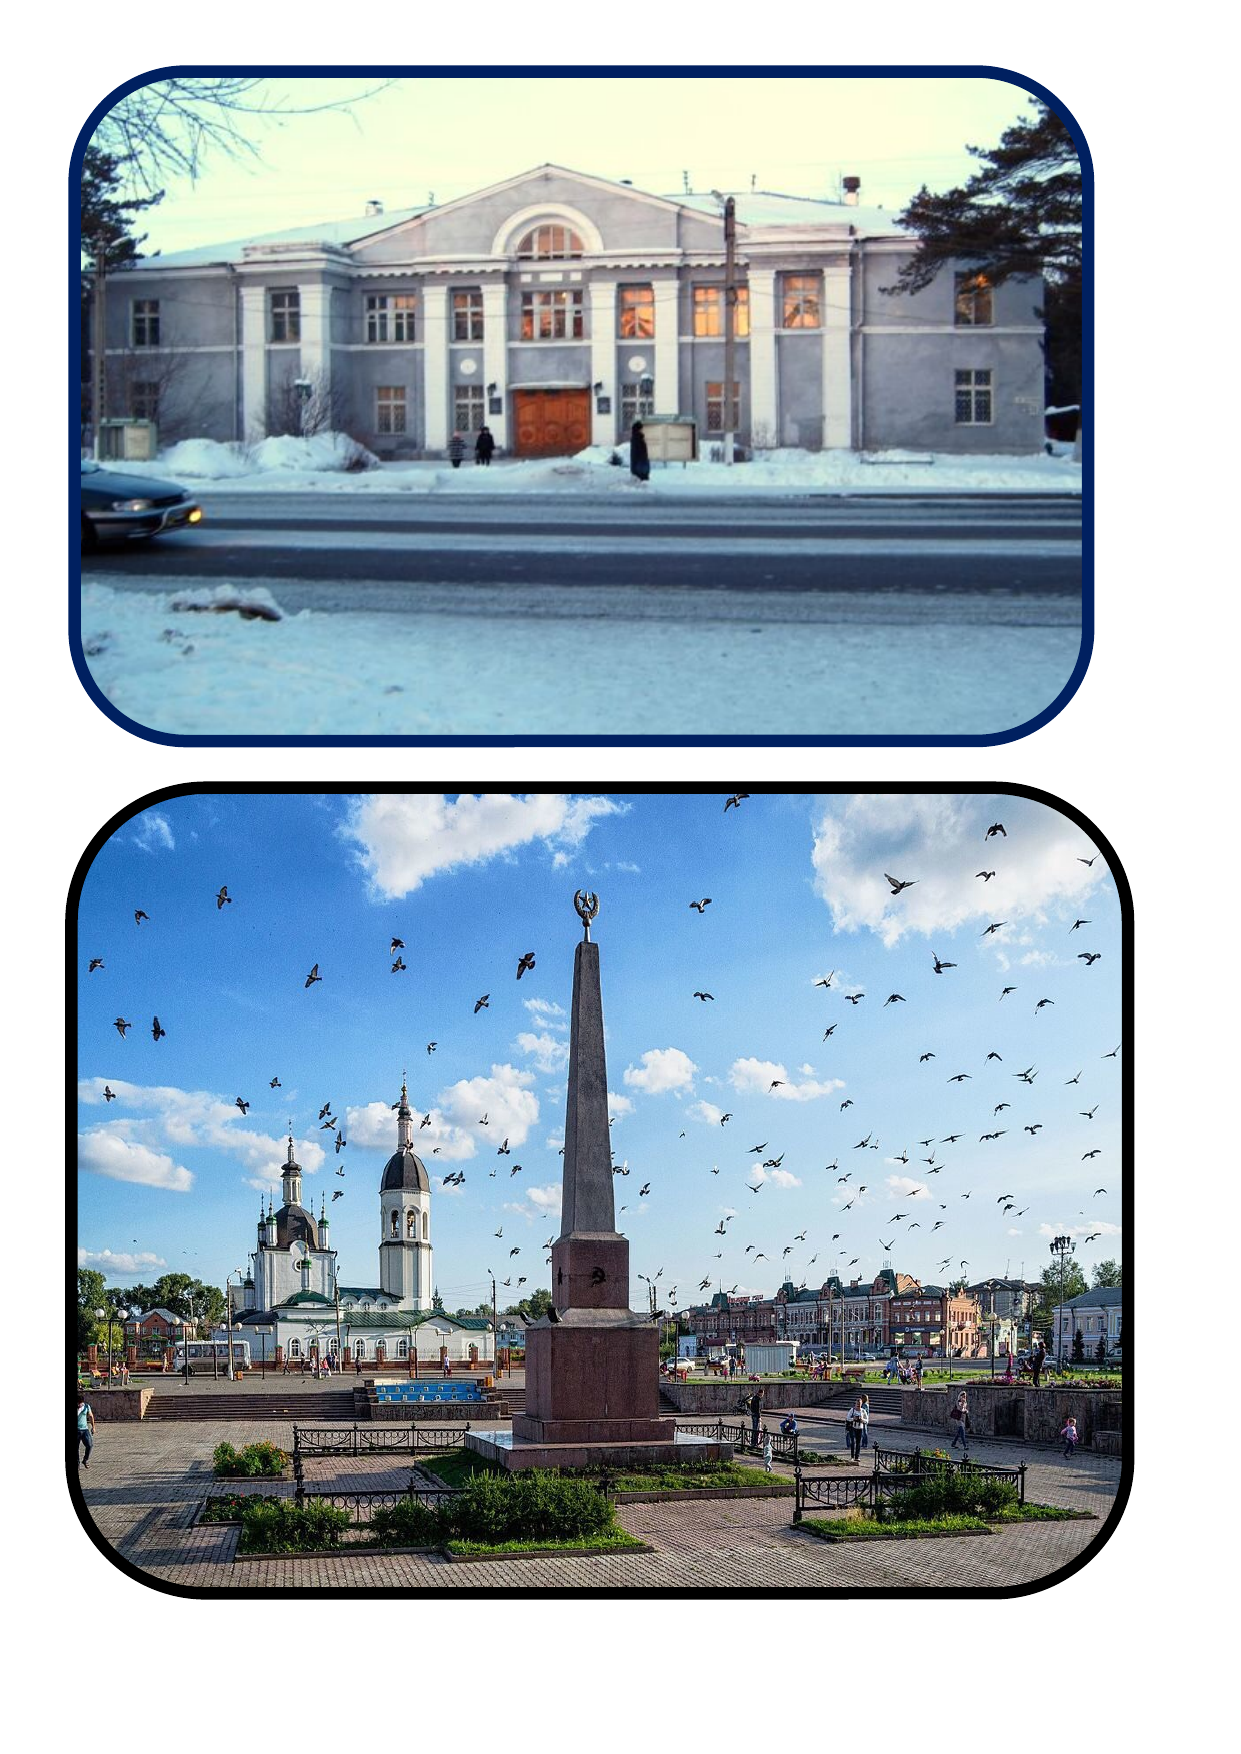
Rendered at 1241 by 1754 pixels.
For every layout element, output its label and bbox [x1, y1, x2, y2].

picture [81, 78, 1081, 734]
picture [78, 794, 1121, 1587]
